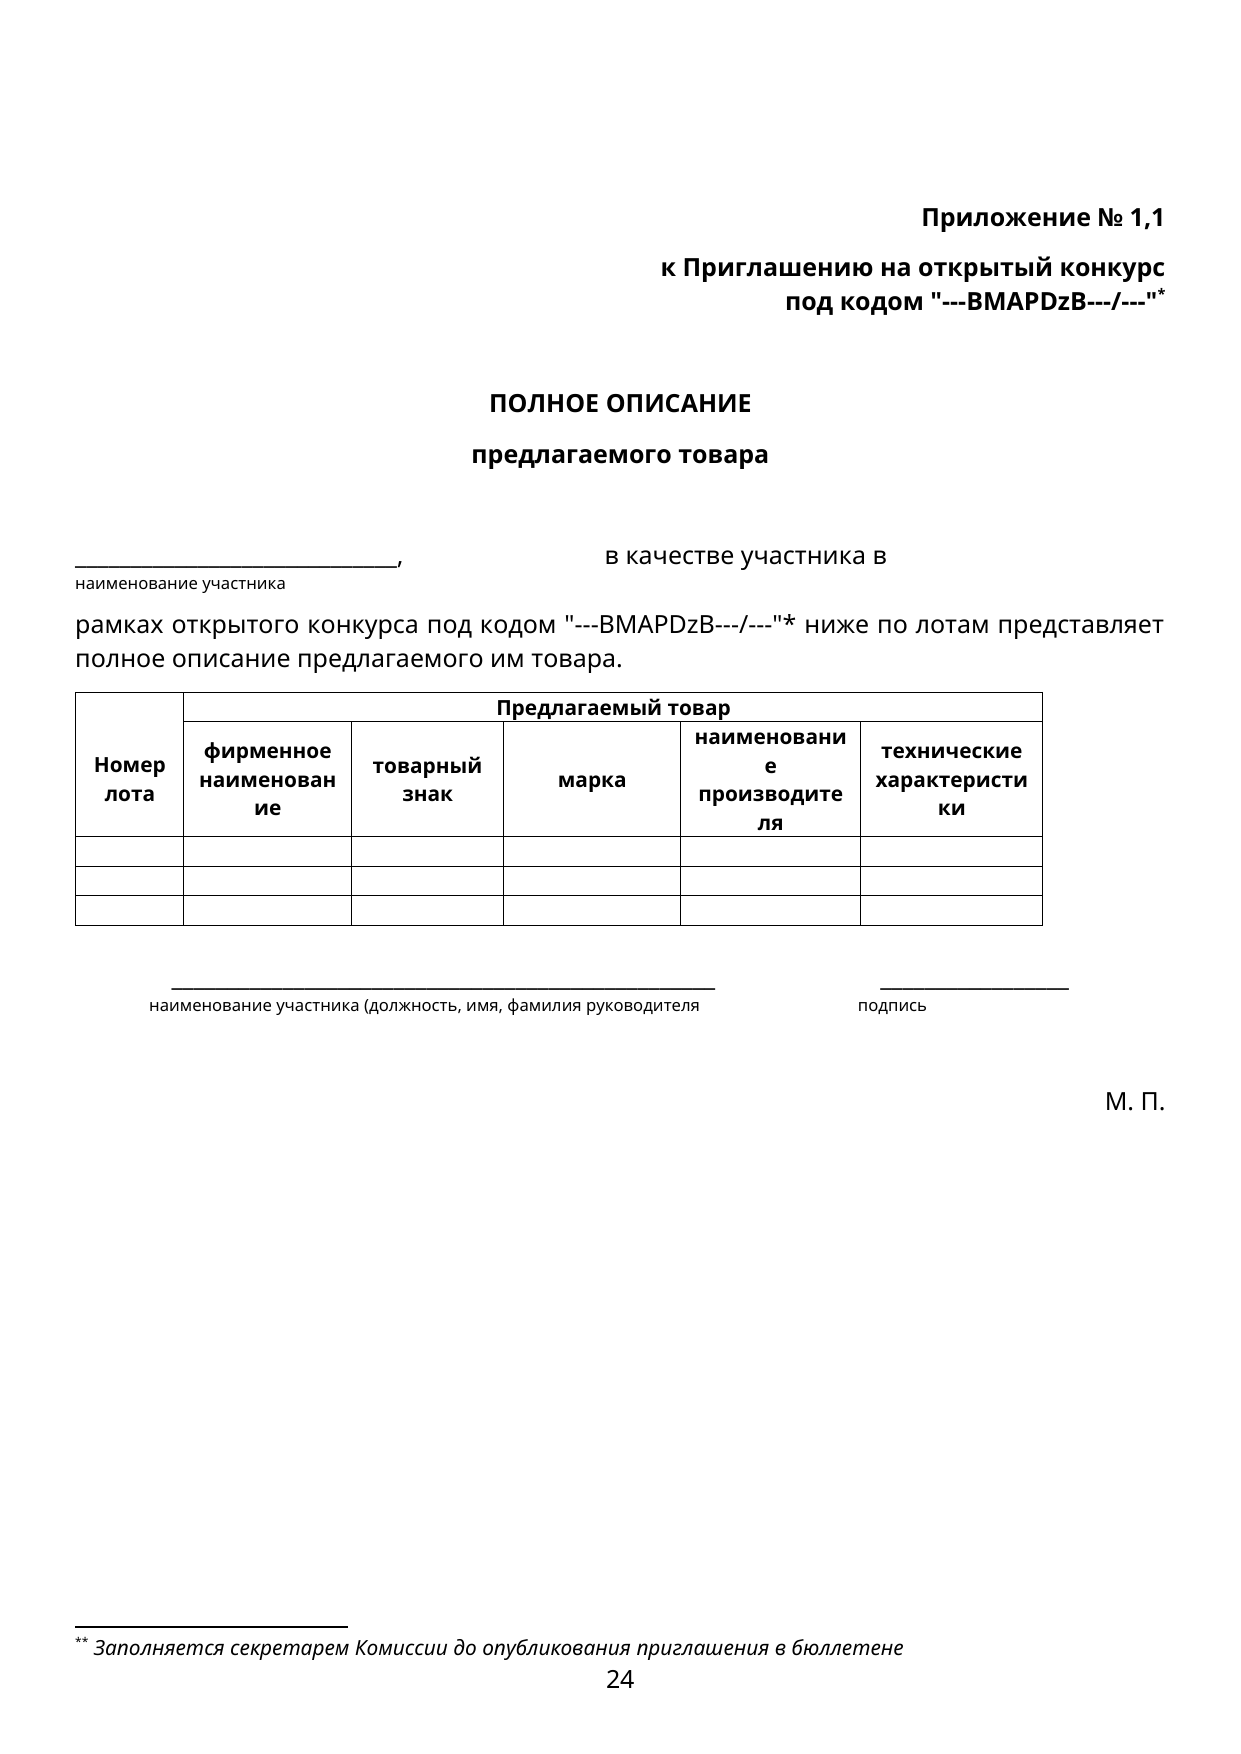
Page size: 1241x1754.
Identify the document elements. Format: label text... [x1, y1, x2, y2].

table_cell [184, 837, 351, 866]
table_header Номер лота [76, 693, 183, 836]
subtitle ПОЛНОЕ ОПИСАНИЕ [134, 386, 1106, 419]
table_cell [681, 837, 860, 866]
text наименование участника (должность, имя, фамилия руководителя подпись [149, 994, 1165, 1016]
subtitle Приложение № 1,1 [75, 199, 1165, 233]
table_cell [76, 867, 183, 895]
text _________________________________________________ _________________ [75, 959, 1165, 994]
table_cell [861, 837, 1042, 866]
table_cell [504, 867, 680, 895]
subtitle предлагаемого товара [134, 436, 1106, 470]
table_cell [352, 867, 503, 895]
text наименование участника [75, 572, 1165, 594]
table_cell [352, 837, 503, 866]
table_cell наименование производителя [681, 722, 860, 836]
table_cell [76, 896, 183, 924]
table_cell [861, 896, 1042, 924]
text _____________________________, в качестве участника в [75, 538, 1165, 572]
table_cell фирменное наименование [184, 722, 351, 836]
table_cell [184, 896, 351, 924]
text к Приглашению на открытый конкурс под кодом "---BMAPDzB---/---"* [75, 250, 1165, 318]
table_header Предлагаемый товар [184, 693, 1042, 721]
table_cell [184, 867, 351, 895]
table_cell товарный знак [352, 722, 503, 836]
table_cell технические характеристики [861, 722, 1042, 836]
table_cell марка [504, 722, 680, 836]
table_cell [504, 837, 680, 866]
table_cell [681, 867, 860, 895]
table_cell [861, 867, 1042, 895]
table_cell [504, 896, 680, 924]
text рамках открытого конкурса под кодом "---BMAPDzB---/---"* ниже по лотам представляет полное описание предлагаемого им товара. [75, 607, 1165, 675]
table_cell [352, 896, 503, 924]
table_cell [681, 896, 860, 924]
table_cell [76, 837, 183, 866]
text М. П. [75, 1084, 1165, 1118]
